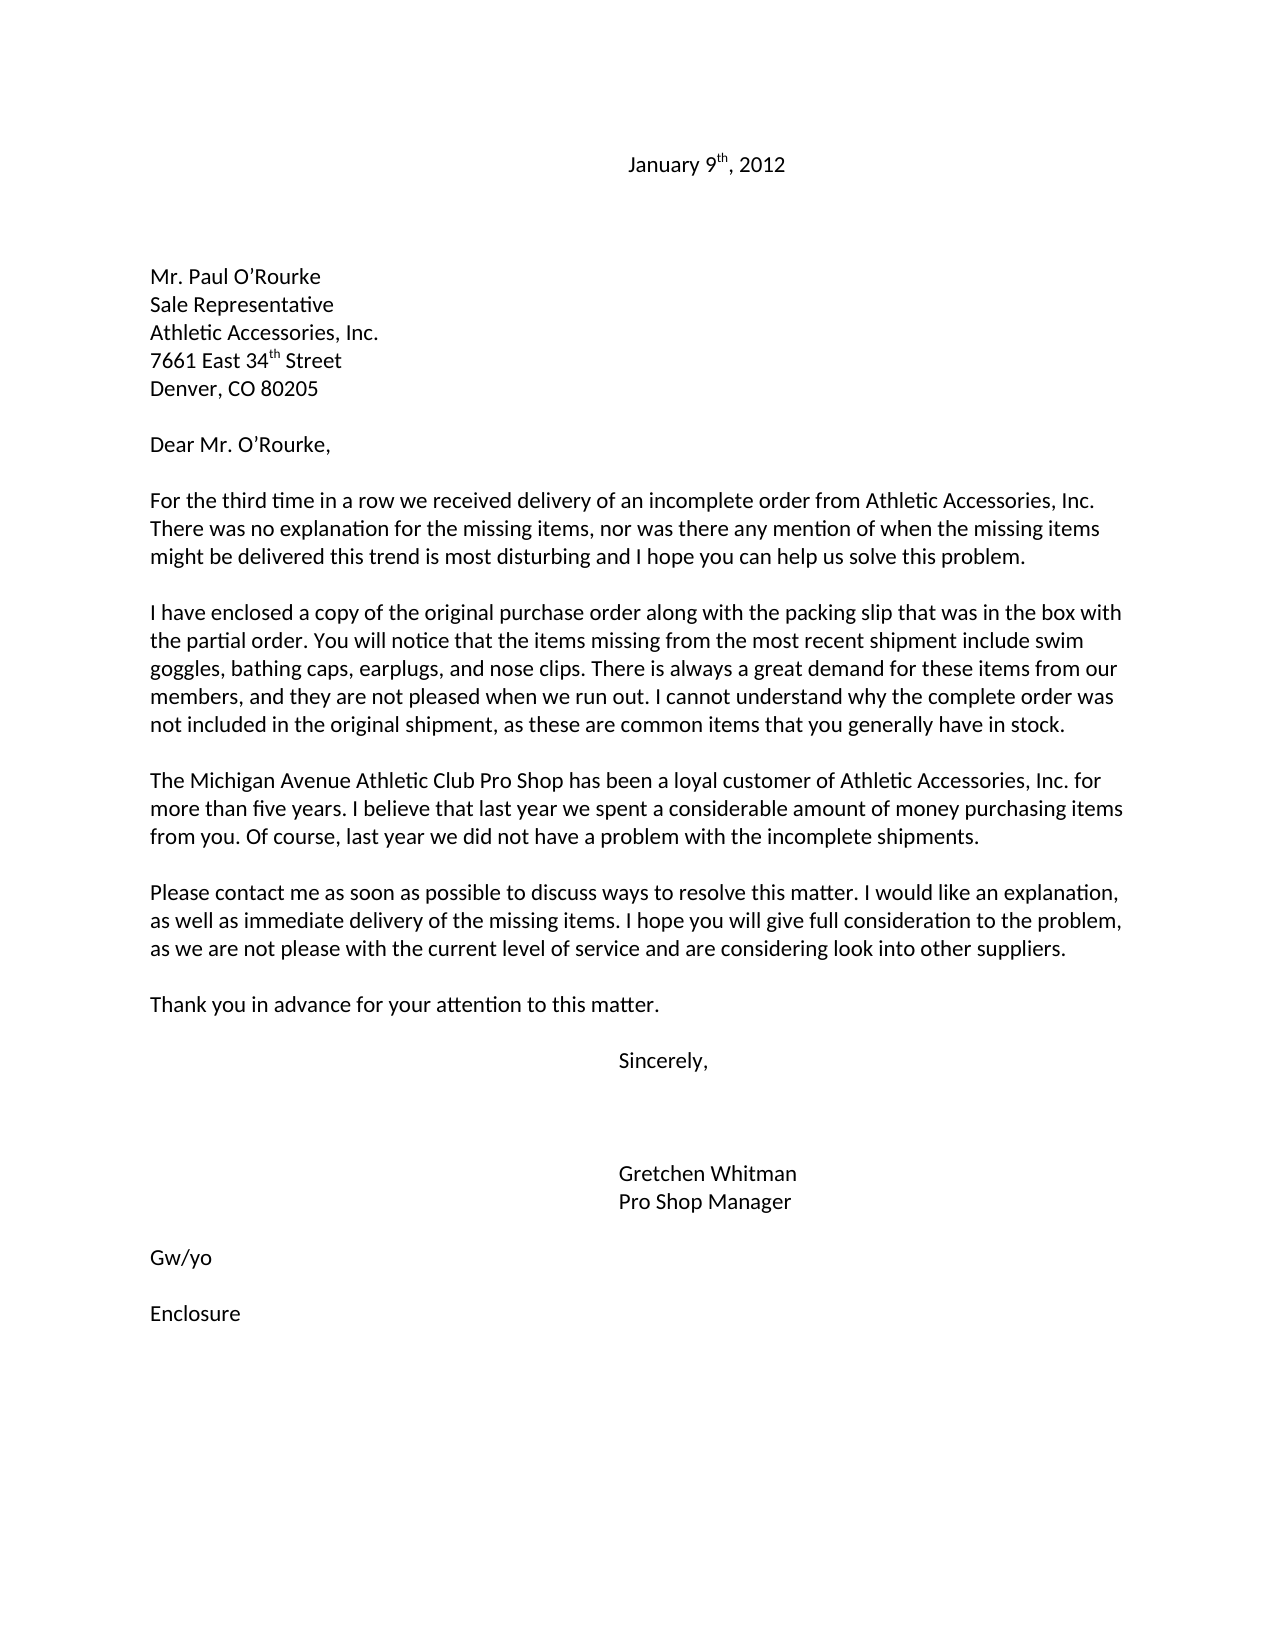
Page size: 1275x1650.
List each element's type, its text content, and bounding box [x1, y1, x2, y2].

text Sincerely, [150, 1047, 1125, 1075]
text Denver, CO 80205 [150, 374, 1125, 402]
text Gw/yo [150, 1243, 1125, 1271]
text Sale Representative [150, 290, 1125, 318]
text Dear Mr. O’Rourke, [150, 430, 1125, 458]
text For the third time in a row we received delivery of an incomplete order from Athletic Accessories, Inc. There was no explanation for the missing items, nor was there any mention of when the missing items might be delivered this trend is most disturbing and I hope you can help us solve this problem. [150, 486, 1125, 570]
text 7661 East 34th Street [150, 346, 1125, 374]
text Please contact me as soon as possible to discuss ways to resolve this matter. I would like an explanation, as well as immediate delivery of the missing items. I hope you will give full consideration to the problem, as we are not please with the current level of service and are considering look into other suppliers. [150, 878, 1125, 963]
text The Michigan Avenue Athletic Club Pro Shop has been a loyal customer of Athletic Accessories, Inc. for more than five years. I believe that last year we spent a considerable amount of money purchasing items from you. Of course, last year we did not have a problem with the incomplete shipments. [150, 766, 1125, 851]
text Enclosure [150, 1299, 1125, 1327]
text Gretchen Whitman [150, 1159, 1125, 1187]
text Pro Shop Manager [150, 1187, 1125, 1215]
text Athletic Accessories, Inc. [150, 318, 1125, 346]
text January 9th, 2012 [150, 150, 1125, 178]
text Thank you in advance for your attention to this matter. [150, 991, 1125, 1019]
text I have enclosed a copy of the original purchase order along with the packing slip that was in the box with the partial order. You will notice that the items missing from the most recent shipment include swim goggles, bathing caps, earplugs, and nose clips. There is always a great demand for these items from our members, and they are not pleased when we run out. I cannot understand why the complete order was not included in the original shipment, as these are common items that you generally have in stock. [150, 598, 1125, 738]
text Mr. Paul O’Rourke [150, 262, 1125, 290]
